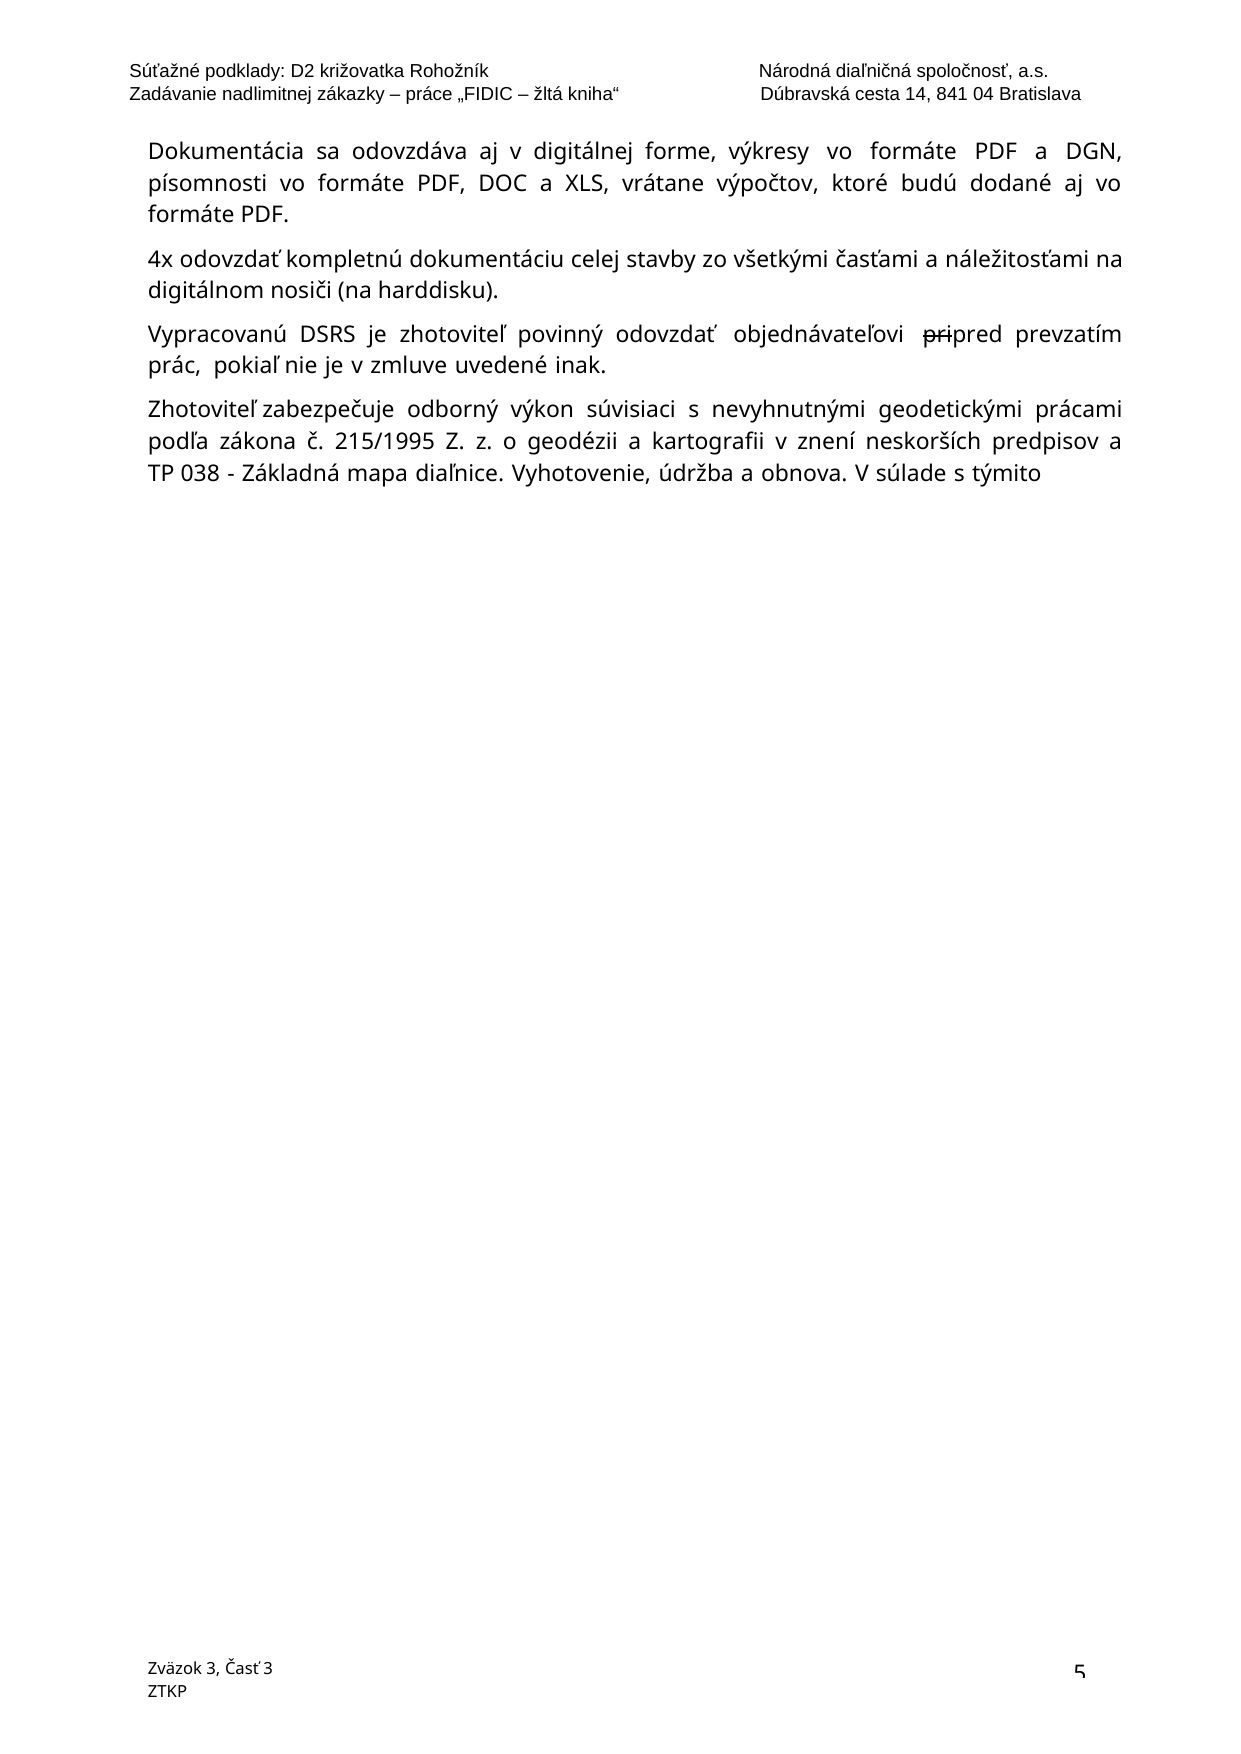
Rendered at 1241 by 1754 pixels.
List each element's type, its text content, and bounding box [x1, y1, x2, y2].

text Vypracovanú DSRS je zhotoviteľ povinný odovzdať objednávateľovi pripred prevzatím prác, pokiaľ nie je v zmluve uvedené inak. [148, 318, 1123, 380]
text Zhotoviteľ zabezpečuje odborný výkon súvisiaci s nevyhnutnými geodetickými prácami podľa zákona č. 215/1995 Z. z. o geodézii a kartografii v znení neskorších predpisov a TP 038 - Základná mapa diaľnice. Vyhotovenie, údržba a obnova. V súlade s týmito [148, 393, 1123, 488]
text 4x odovzdať kompletnú dokumentáciu celej stavby zo všetkými časťami a náležitosťami na digitálnom nosiči (na harddisku). [148, 243, 1123, 306]
text Dokumentácia sa odovzdáva aj v digitálnej forme, výkresy vo formáte PDF a DGN, písomnosti vo formáte PDF, DOC a XLS, vrátane výpočtov, ktoré budú dodané aj vo formáte PDF. [148, 135, 1123, 229]
